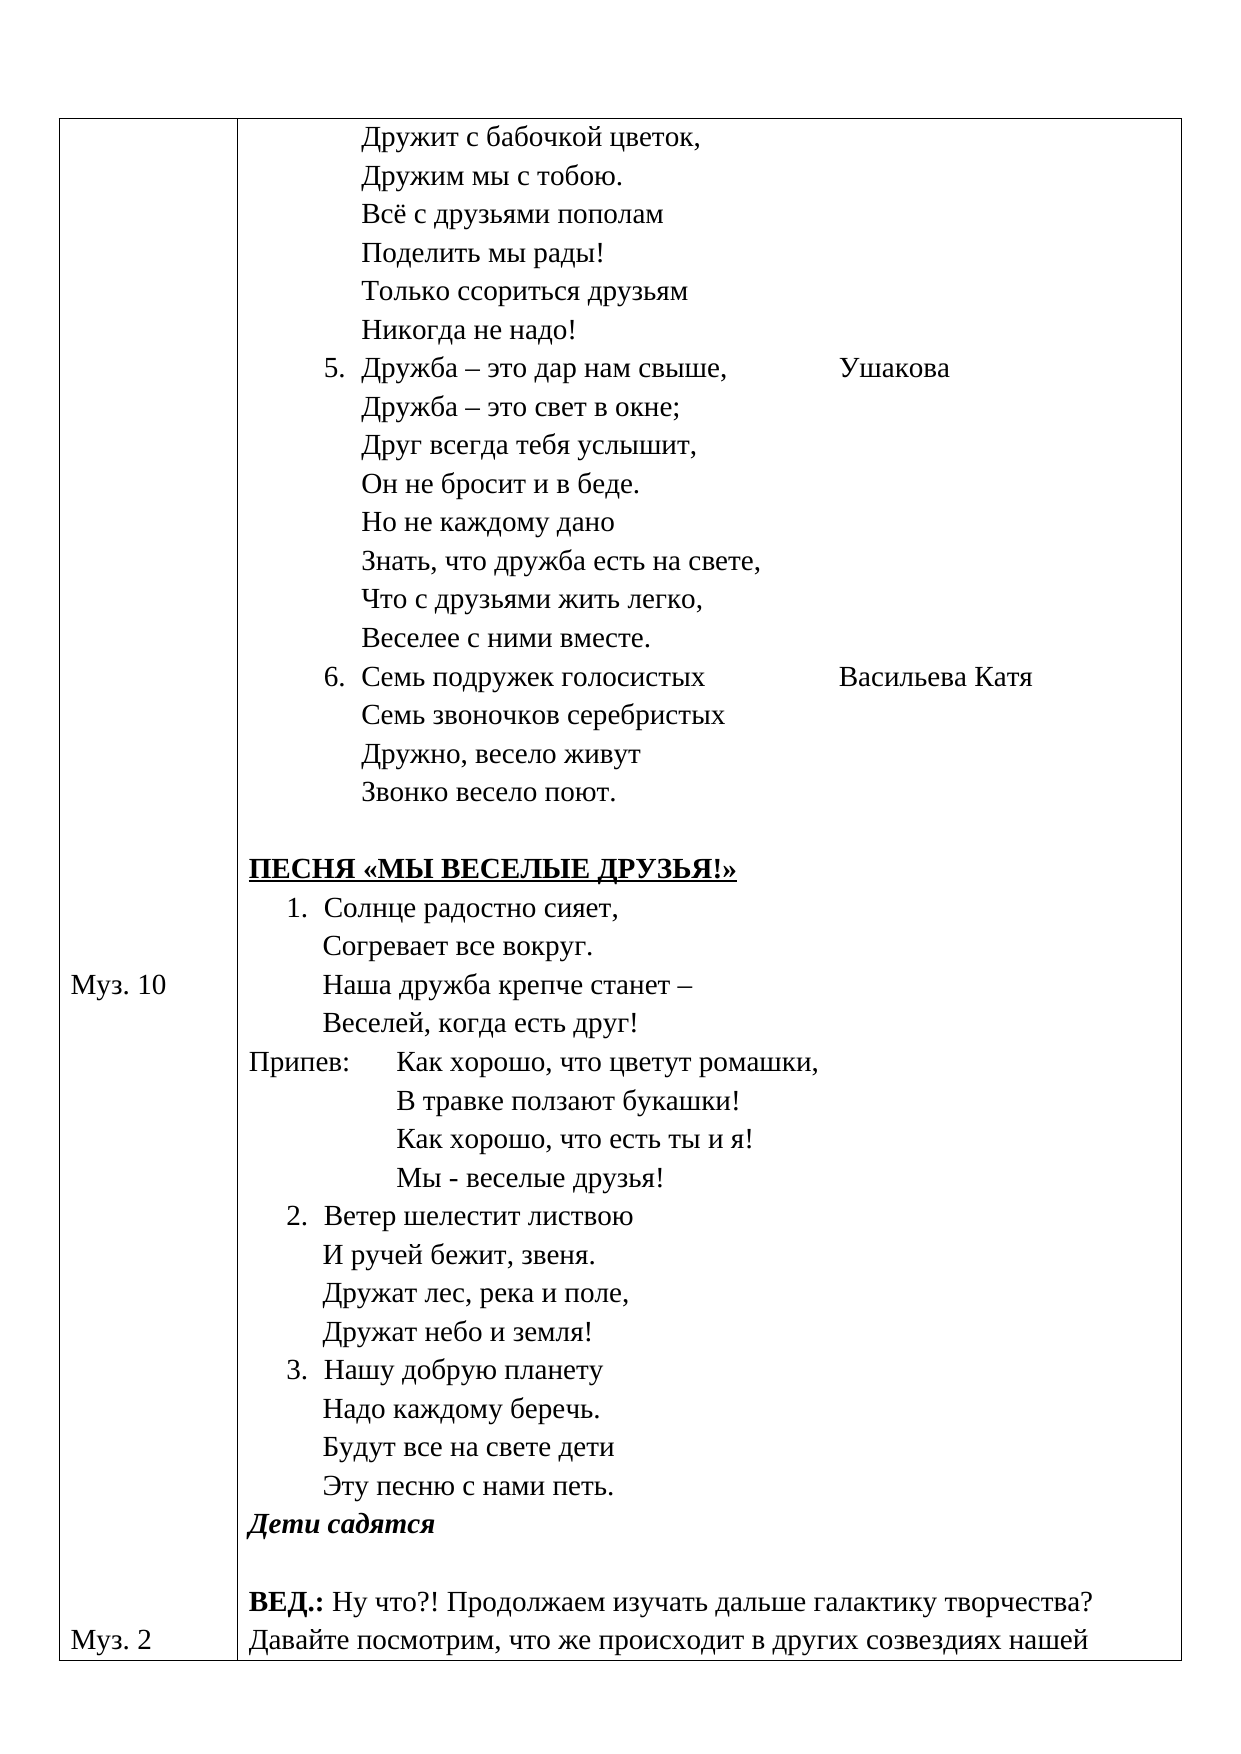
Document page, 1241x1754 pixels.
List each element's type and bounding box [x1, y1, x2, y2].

table_header [238, 119, 1181, 1660]
table_header [60, 119, 237, 1660]
